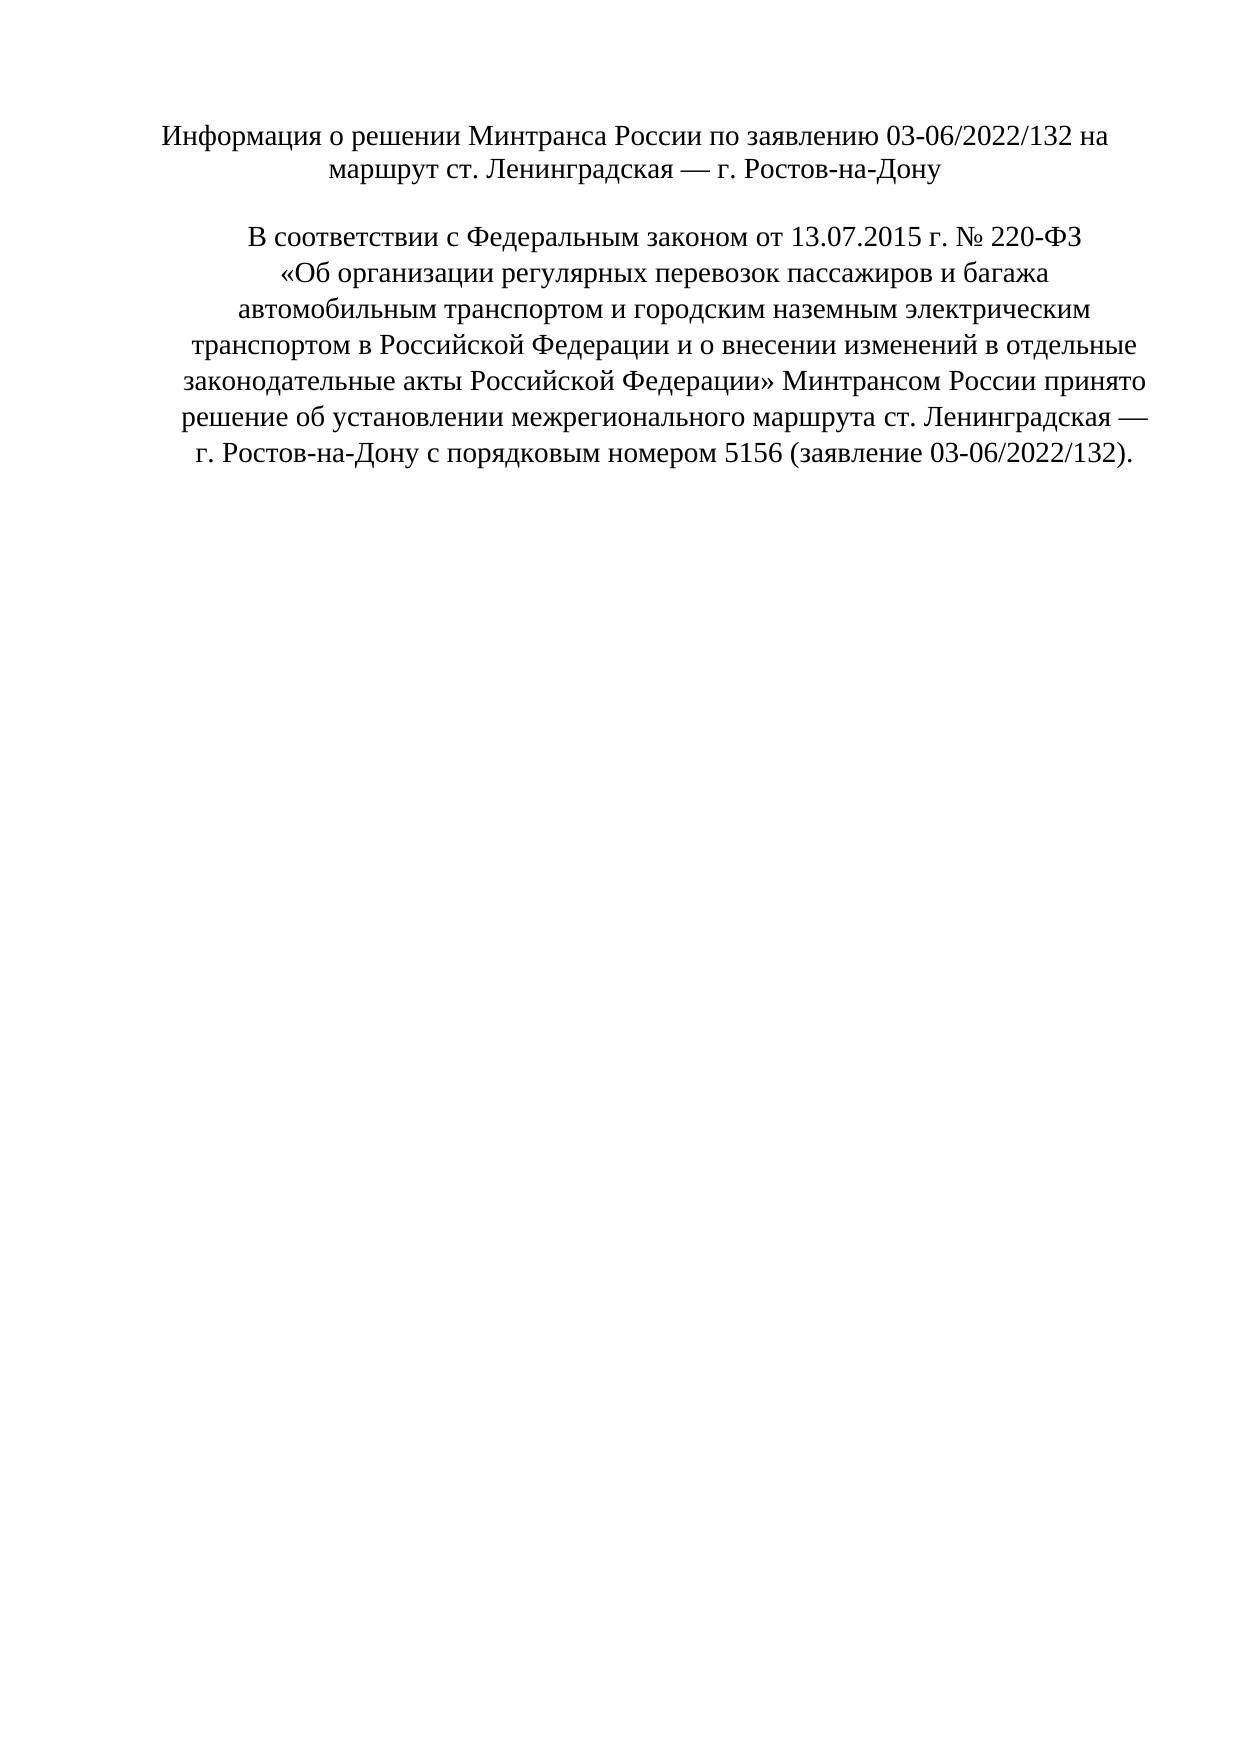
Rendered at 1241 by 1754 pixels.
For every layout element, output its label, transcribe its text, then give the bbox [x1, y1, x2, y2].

text Информация о решении Минтранса России по заявлению 03-06/2022/132 на маршрут ст. Ленинградская — г. Ростов-на-Дону [118, 118, 1152, 185]
text В соответствии с Федеральным законом от 13.07.2015 г. № 220-ФЗ «Об организации регулярных перевозок пассажиров и багажа автомобильным транспортом и городским наземным электрическим транспортом в Российской Федерации и о внесении изменений в отдельные законодательные акты Российской Федерации» Минтрансом России принято решение об установлении межрегионального маршрута ст. Ленинградская — г. Ростов-на-Дону с порядковым номером 5156 (заявление 03-06/2022/132). [177, 219, 1152, 469]
